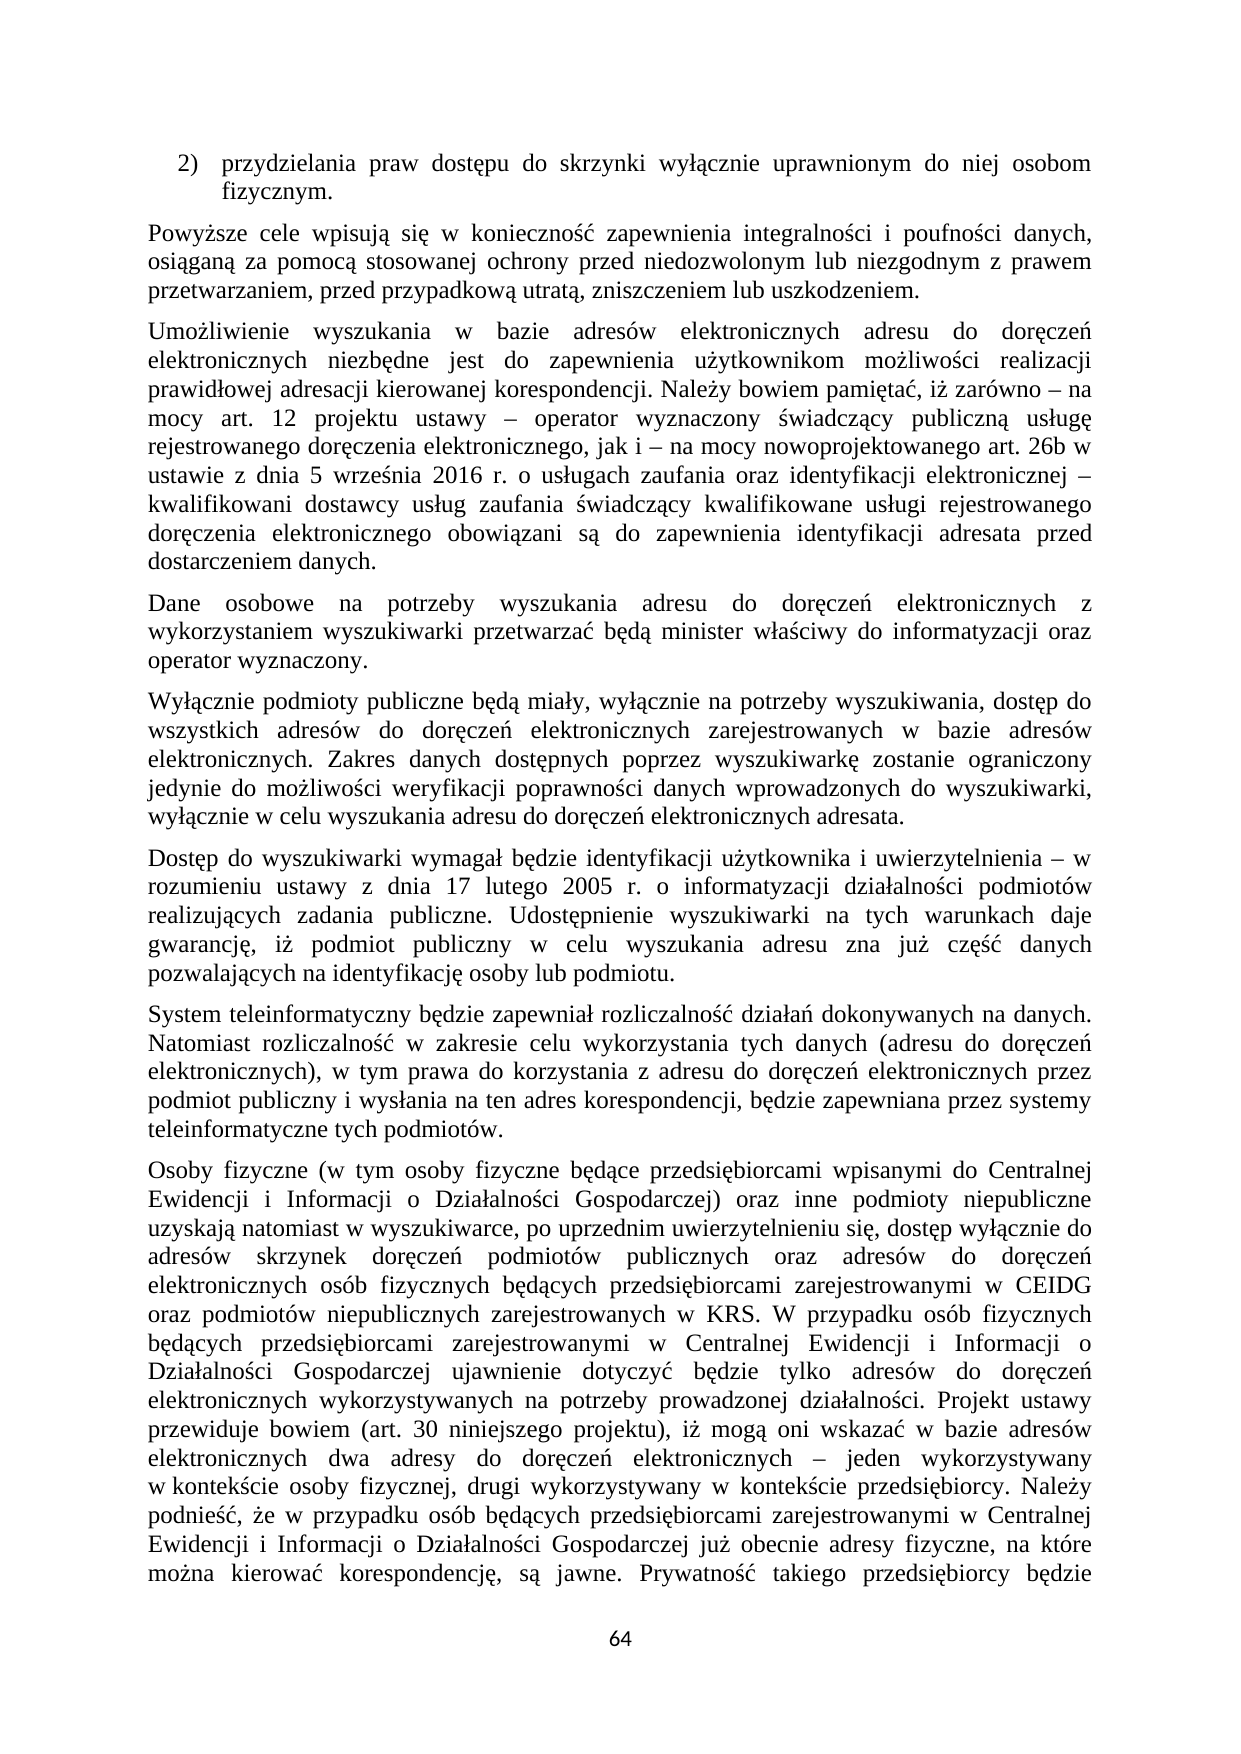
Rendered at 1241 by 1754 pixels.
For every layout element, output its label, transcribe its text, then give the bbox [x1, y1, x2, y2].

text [148, 1155, 1093, 1586]
text Powyższe cele wpisują się w konieczność zapewnienia integralności i poufności danych, osiąganą za pomocą stosowanej ochrony przed niedozwolonym lub niezgodnym z prawem przetwarzaniem, przed przypadkową utratą, zniszczeniem lub uszkodzeniem. [148, 218, 1093, 304]
text Wyłącznie podmioty publiczne będą miały, wyłącznie na potrzeby wyszukiwania, dostęp do wszystkich adresów do doręczeń elektronicznych zarejestrowanych w bazie adresów elektronicznych. Zakres danych dostępnych poprzez wyszukiwarkę zostanie ograniczony jedynie do możliwości weryfikacji poprawności danych wprowadzonych do wyszukiwarki, wyłącznie w celu wyszukania adresu do doręczeń elektronicznych adresata. [148, 686, 1093, 830]
text Umożliwienie wyszukania w bazie adresów elektronicznych adresu do doręczeń elektronicznych niezbędne jest do zapewnienia użytkownikom możliwości realizacji prawidłowej adresacji kierowanej korespondencji. Należy bowiem pamiętać, iż zarówno – na mocy art. 12 projektu ustawy – operator wyznaczony świadczący publiczną usługę rejestrowanego doręczenia elektronicznego, jak i – na mocy nowoprojektowanego art. 26b w ustawie z dnia 5 września 2016 r. o usługach zaufania oraz identyfikacji elektronicznej – kwalifikowani dostawcy usług zaufania świadczący kwalifikowane usługi rejestrowanego doręczenia elektronicznego obowiązani są do zapewnienia identyfikacji adresata przed dostarczeniem danych. [148, 316, 1093, 575]
text Dostęp do wyszukiwarki wymagał będzie identyfikacji użytkownika i uwierzytelnienia – w rozumieniu ustawy z dnia 17 lutego 2005 r. o informatyzacji działalności podmiotów realizujących zadania publiczne. Udostępnienie wyszukiwarki na tych warunkach daje gwarancję, iż podmiot publiczny w celu wyszukania adresu zna już część danych pozwalających na identyfikację osoby lub podmiotu. [148, 843, 1093, 986]
list przydzielania praw dostępu do skrzynki wyłącznie uprawnionym do niej osobom fizycznym. [177, 148, 1093, 205]
text System teleinformatyczny będzie zapewniał rozliczalność działań dokonywanych na danych. Natomiast rozliczalność w zakresie celu wykorzystania tych danych (adresu do doręczeń elektronicznych), w tym prawa do korzystania z adresu do doręczeń elektronicznych przez podmiot publiczny i wysłania na ten adres korespondencji, będzie zapewniana przez systemy teleinformatyczne tych podmiotów. [148, 999, 1093, 1143]
text Dane osobowe na potrzeby wyszukania adresu do doręczeń elektronicznych z wykorzystaniem wyszukiwarki przetwarzać będą minister właściwy do informatyzacji oraz operator wyznaczony. [148, 588, 1093, 674]
